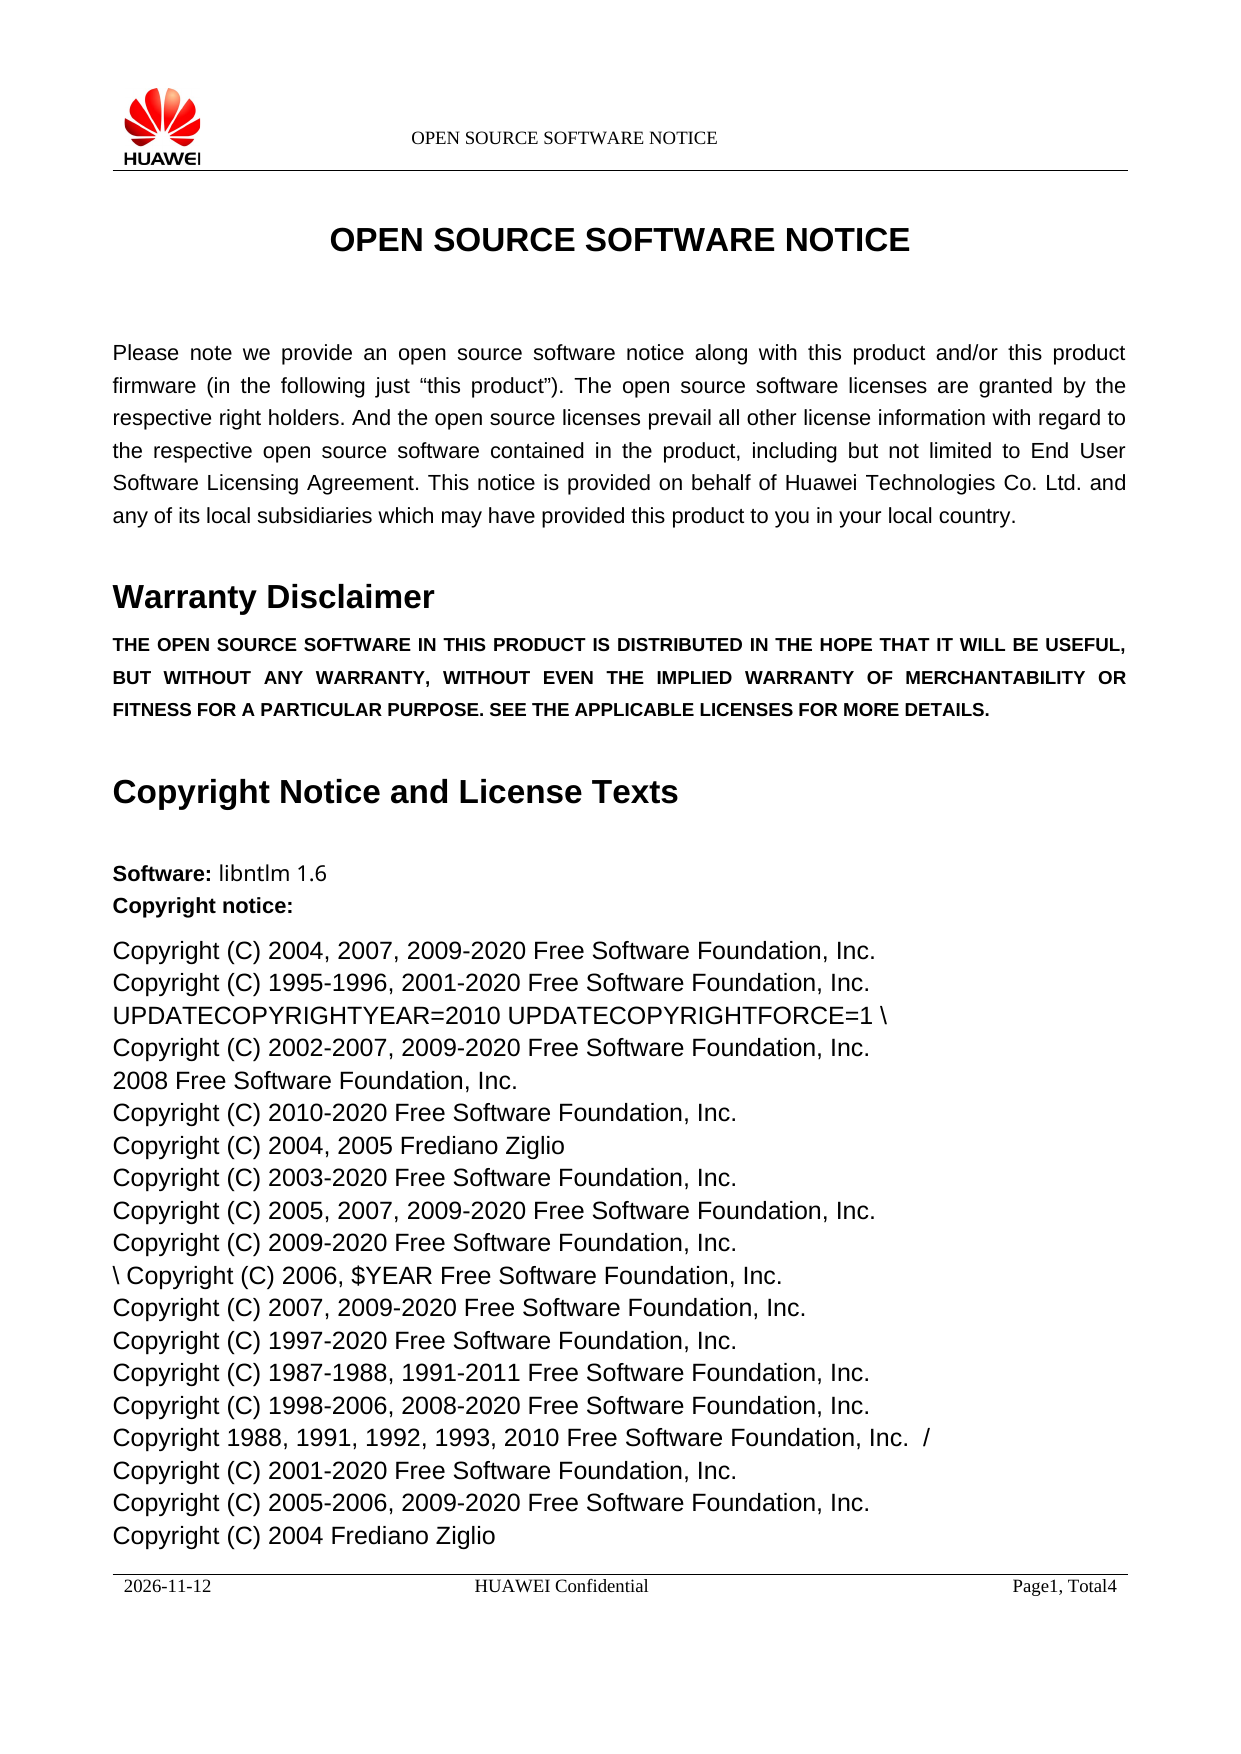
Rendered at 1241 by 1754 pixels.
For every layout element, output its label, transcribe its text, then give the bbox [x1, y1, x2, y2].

title Software: libntlm 1.6 [112, 856, 1128, 889]
text The open source software in this product is distributed in the hope that it will be useful, but WITHOUT ANY WARRANTY, without even the implied warranty of MERCHANTABILITY or FITNESS FOR A PARTICULAR PURPOSE. See the applicable licenses for more details. [112, 629, 1128, 726]
text Copyright Notice and License Texts [112, 759, 1128, 824]
text Please note we provide an open source software notice along with this product and/or this product firmware (in the following just “this product”). The open source software licenses are granted by the respective right holders. And the open source licenses prevail all other license information with regard to the respective open source software contained in the product, including but not limited to End User Software Licensing Agreement. This notice is provided on behalf of Huawei Technologies Co. Ltd. and any of its local subsidiaries which may have provided this product to you in your local country. [112, 336, 1128, 531]
text Copyright notice: [112, 889, 1128, 921]
text Warranty Disclaimer [112, 564, 1128, 629]
text OPEN SOURCE SOFTWARE NOTICE [112, 206, 1128, 271]
picture [124, 88, 201, 165]
